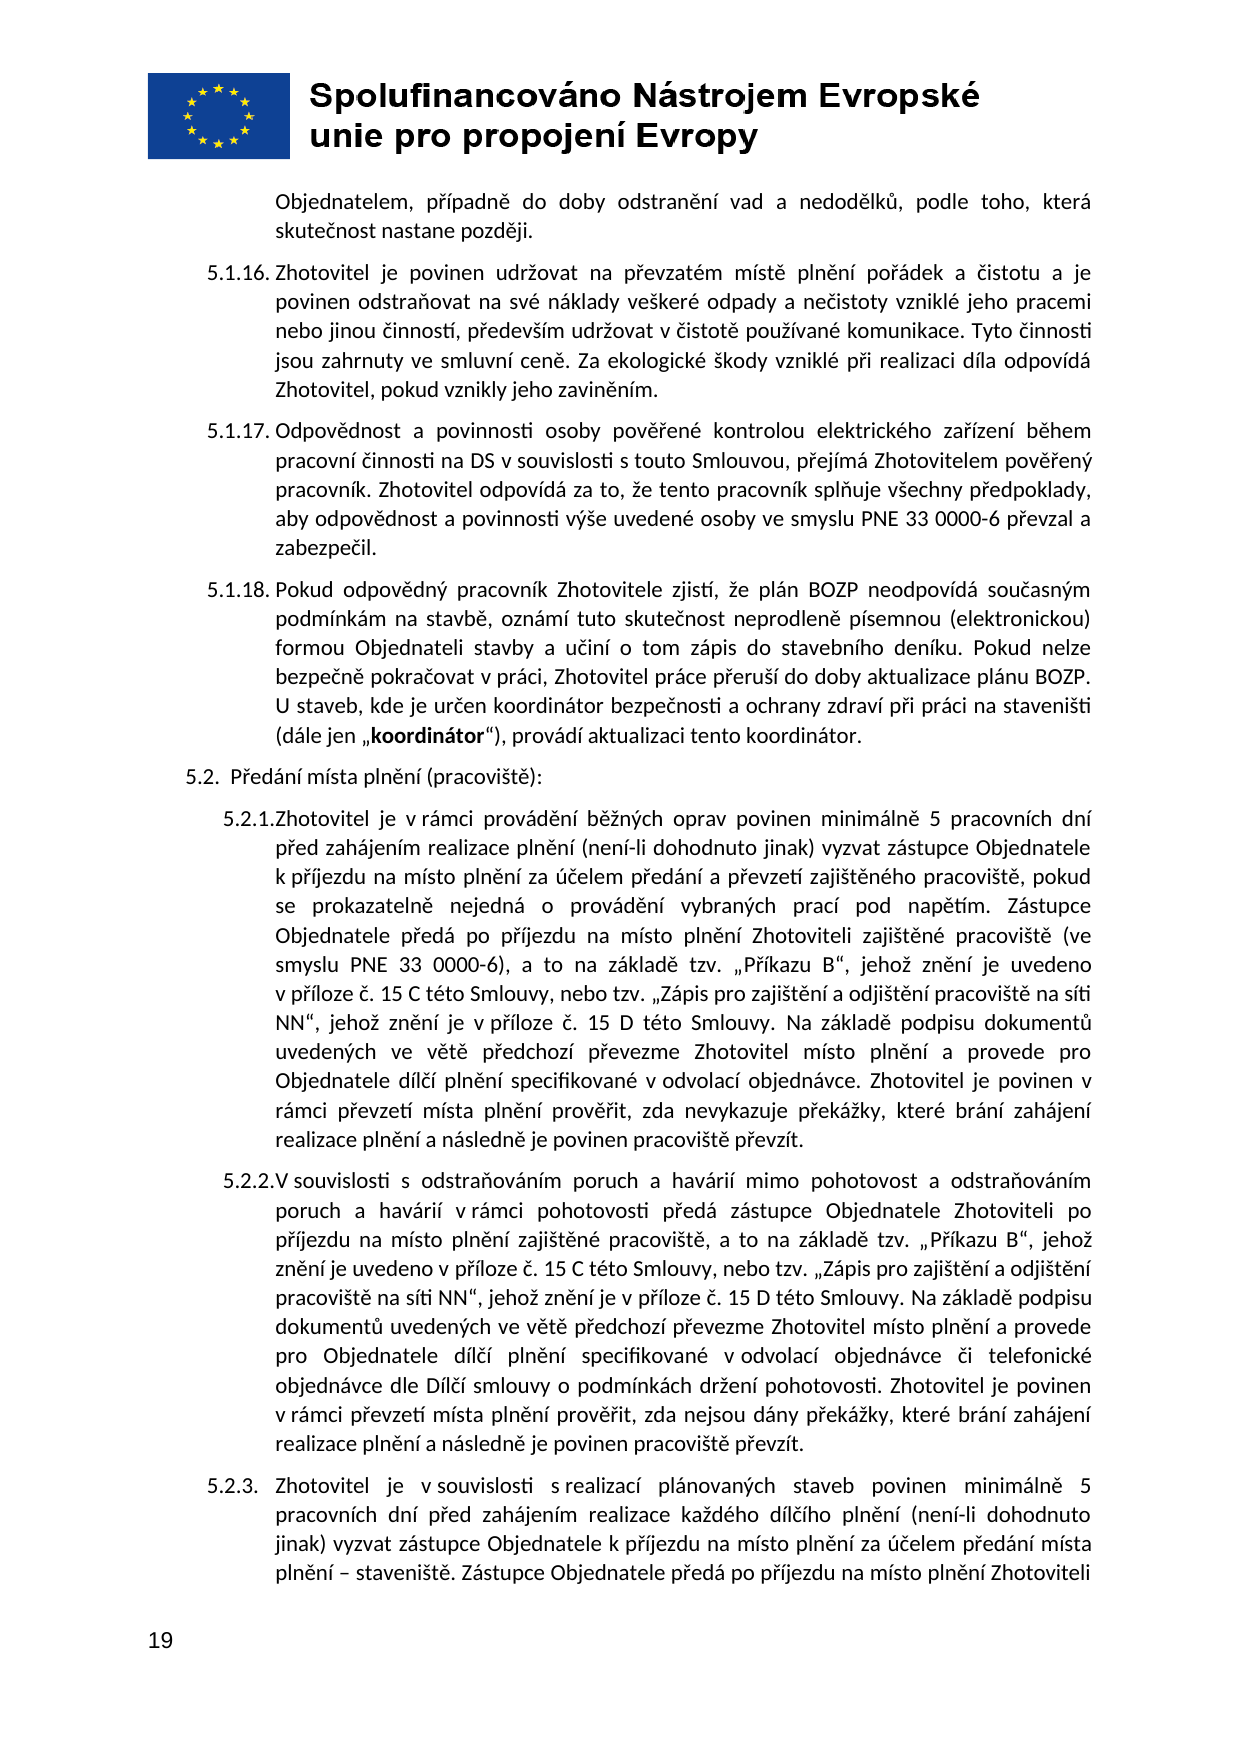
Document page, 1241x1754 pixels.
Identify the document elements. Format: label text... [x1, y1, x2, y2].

list Zhotovitel je povinen udržovat na převzatém místě plnění pořádek a čistotu a je povinen odstraňovat na své náklady veškeré odpady a nečistoty vzniklé jeho pracemi nebo jinou činností, především udržovat v čistotě používané komunikace. Tyto činnosti jsou zahrnuty ve smluvní ceně. Za ekologické škody vzniklé při realizaci díla odpovídá Zhotovitel, pokud vznikly jeho zaviněním. [207, 257, 1093, 403]
list Zhotovitel je v rámci provádění běžných oprav povinen minimálně 5 pracovních dní před zahájením realizace plnění (není-li dohodnuto jinak) vyzvat zástupce Objednatele k příjezdu na místo plnění za účelem předání a převzetí zajištěného pracoviště, pokud se prokazatelně nejedná o provádění vybraných prací pod napětím. Zástupce Objednatele předá po příjezdu na místo plnění Zhotoviteli zajištěné pracoviště (ve smyslu PNE 33 0000-6), a to na základě tzv. „Příkazu B“, jehož znění je uvedeno v příloze č. 15 C této Smlouvy, nebo tzv. „Zápis pro zajištění a odjištění pracoviště na síti NN“, jehož znění je v příloze č. 15 D této Smlouvy. Na základě podpisu dokumentů uvedených ve větě předchozí převezme Zhotovitel místo plnění a provede pro Objednatele dílčí plnění specifikované v odvolací objednávce. Zhotovitel je povinen v rámci převzetí místa plnění prověřit, zda nevykazuje překážky, které brání zahájení realizace plnění a následně je povinen pracoviště převzít. [223, 803, 1093, 1153]
list V souvislosti s odstraňováním poruch a havárií mimo pohotovost a odstraňováním poruch a havárií v rámci pohotovosti předá zástupce Objednatele Zhotoviteli po příjezdu na místo plnění zajištěné pracoviště, a to na základě tzv. „Příkazu B“, jehož znění je uvedeno v příloze č. 15 C této Smlouvy, nebo tzv. „Zápis pro zajištění a odjištění pracoviště na síti NN“, jehož znění je v příloze č. 15 D této Smlouvy. Na základě podpisu dokumentů uvedených ve větě předchozí převezme Zhotovitel místo plnění a provede pro Objednatele dílčí plnění specifikované v odvolací objednávce či telefonické objednávce dle Dílčí smlouvy o podmínkách držení pohotovosti. Zhotovitel je povinen v rámci převzetí místa plnění prověřit, zda nejsou dány překážky, které brání zahájení realizace plnění a následně je povinen pracoviště převzít. [223, 1166, 1093, 1457]
list Předání místa plnění (pracoviště): [185, 761, 1093, 791]
list Pokud odpovědný pracovník Zhotovitele zjistí, že plán BOZP neodpovídá současným podmínkám na stavbě, oznámí tuto skutečnost neprodleně písemnou (elektronickou) formou Objednateli stavby a učiní o tom zápis do stavebního deníku. Pokud nelze bezpečně pokračovat v práci, Zhotovitel práce přeruší do doby aktualizace plánu BOZP. U staveb, kde je určen koordinátor bezpečnosti a ochrany zdraví při práci na staveništi (dále jen „koordinátor“), provádí aktualizaci tento koordinátor. [207, 574, 1093, 749]
list Odpovědnost a povinnosti osoby pověřené kontrolou elektrického zařízení během pracovní činnosti na DS v souvislosti s touto Smlouvou, přejímá Zhotovitelem pověřený pracovník. Zhotovitel odpovídá za to, že tento pracovník splňuje všechny předpoklady, aby odpovědnost a povinnosti výše uvedené osoby ve smyslu PNE 33 0000-6 převzal a zabezpečil. [207, 416, 1093, 561]
picture [147, 73, 991, 160]
